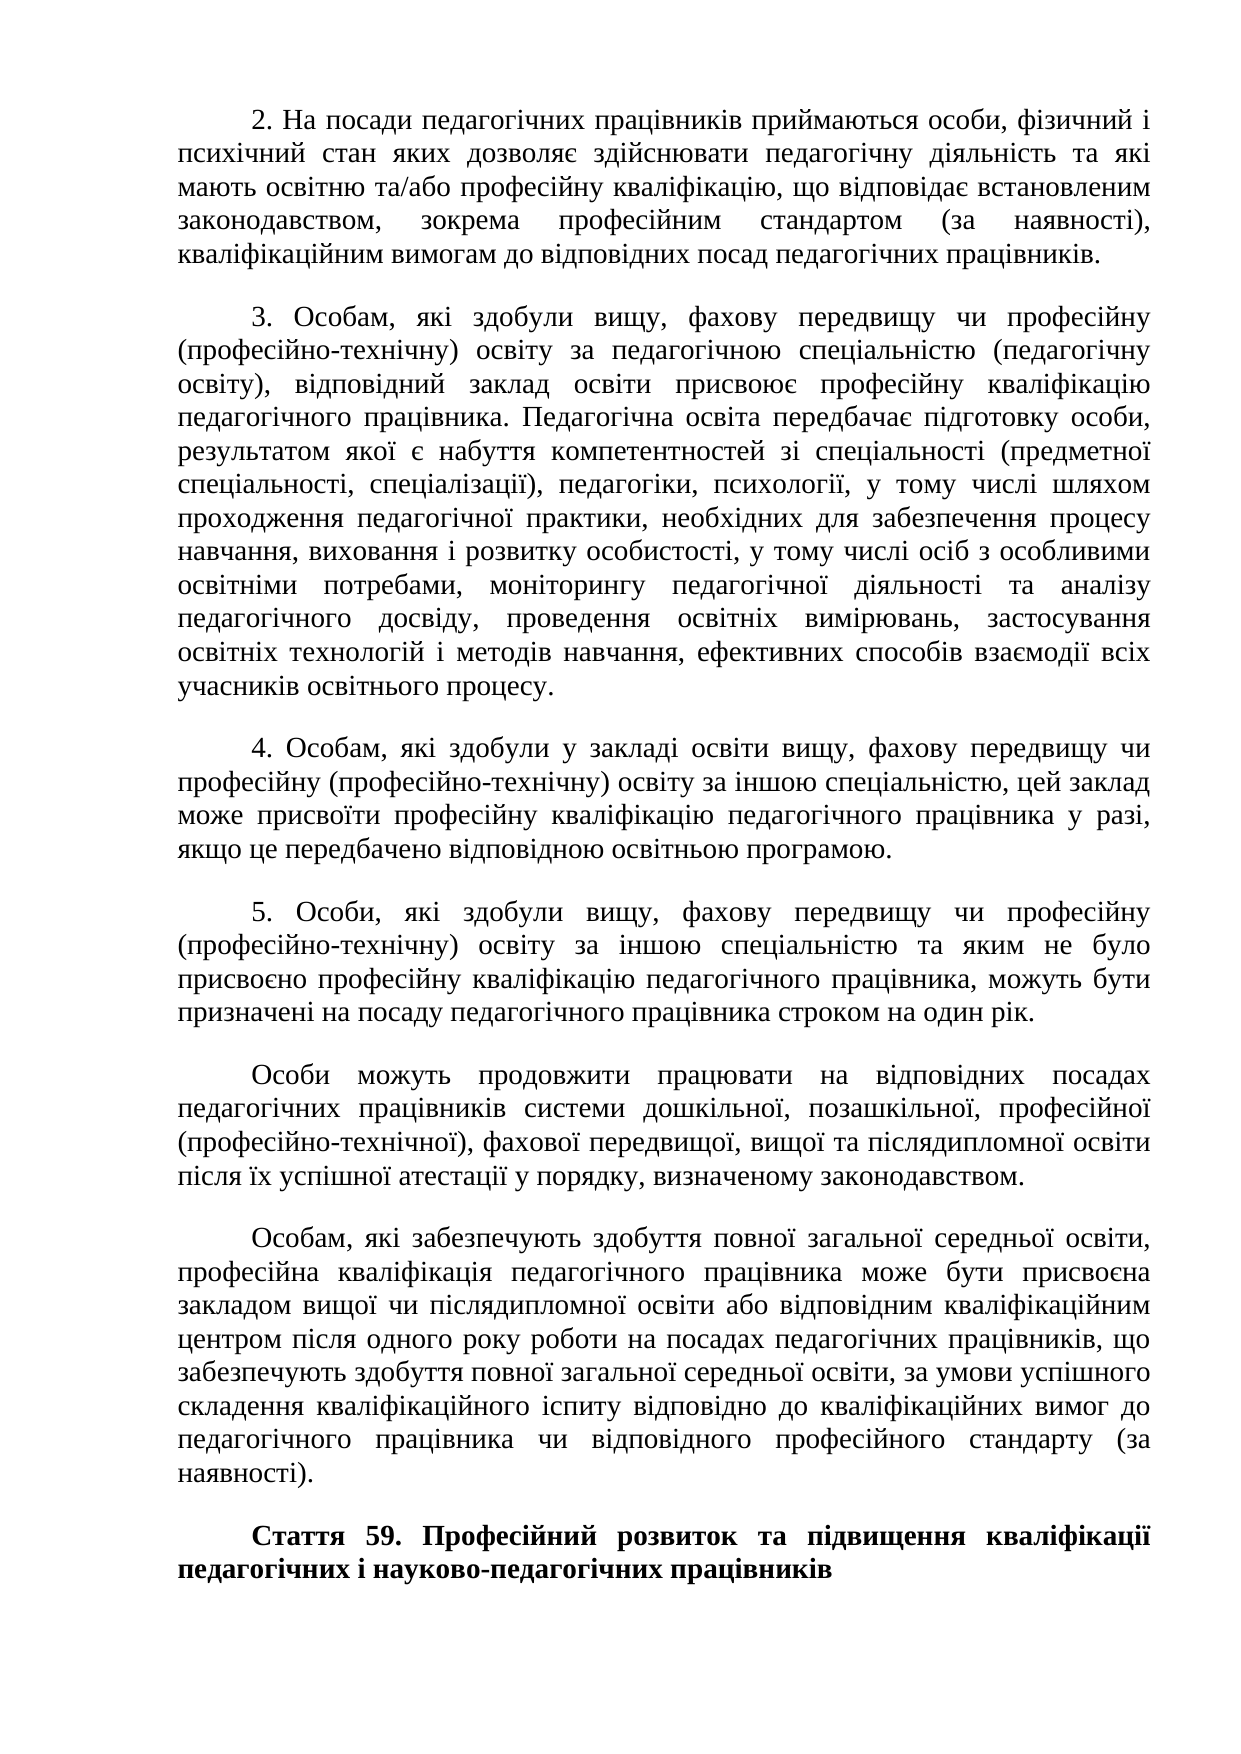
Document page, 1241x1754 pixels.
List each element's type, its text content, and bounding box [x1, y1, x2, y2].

text Стаття 59. Професійний розвиток та підвищення кваліфікації педагогічних і науково-педагогічних працівників [177, 1518, 1152, 1585]
text 2. На посади педагогічних працівників приймаються особи, фізичний і психічний стан яких дозволяє здійснювати педагогічну діяльність та які мають освітню та/або професійну кваліфікацію, що відповідає встановленим законодавством, зокрема професійним стандартом (за наявності), кваліфікаційним вимогам до відповідних посад педагогічних працівників. [177, 102, 1152, 269]
text 3. Особам, які здобули вищу, фахову передвищу чи професійну (професійно-технічну) освіту за педагогічною спеціальністю (педагогічну освіту), відповідний заклад освіти присвоює професійну кваліфікацію педагогічного працівника. Педагогічна освіта передбачає підготовку особи, результатом якої є набуття компетентностей зі спеціальності (предметної спеціальності, спеціалізації), педагогіки, психології, у тому числі шляхом проходження педагогічної практики, необхідних для забезпечення процесу навчання, виховання і розвитку особистості, у тому числі осіб з особливими освітніми потребами, моніторингу педагогічної діяльності та аналізу педагогічного досвіду, проведення освітніх вимірювань, застосування освітніх технологій і методів навчання, ефективних способів взаємодії всіх учасників освітнього процесу. [177, 299, 1152, 701]
text Особам, які забезпечують здобуття повної загальної середньої освіти, професійна кваліфікація педагогічного працівника може бути присвоєна закладом вищої чи післядипломної освіти або відповідним кваліфікаційним центром після одного року роботи на посадах педагогічних працівників, що забезпечують здобуття повної загальної середньої освіти, за умови успішного складення кваліфікаційного іспиту відповідно до кваліфікаційних вимог до педагогічного працівника чи відповідного професійного стандарту (за наявності). [177, 1220, 1152, 1489]
text 4. Особам, які здобули у закладі освіти вищу, фахову передвищу чи професійну (професійно-технічну) освіту за іншою спеціальністю, цей заклад може присвоїти професійну кваліфікацію педагогічного працівника у разі, якщо це передбачено відповідною освітньою програмою. [177, 730, 1152, 864]
text 5. Особи, які здобули вищу, фахову передвищу чи професійну (професійно-технічну) освіту за іншою спеціальністю та яким не було присвоєно професійну кваліфікацію педагогічного працівника, можуть бути призначені на посаду педагогічного працівника строком на один рік. [177, 894, 1152, 1028]
text Особи можуть продовжити працювати на відповідних посадах педагогічних працівників системи дошкільної, позашкільної, професійної (професійно-технічної), фахової передвищої, вищої та післядипломної освіти після їх успішної атестації у порядку, визначеному законодавством. [177, 1057, 1152, 1191]
